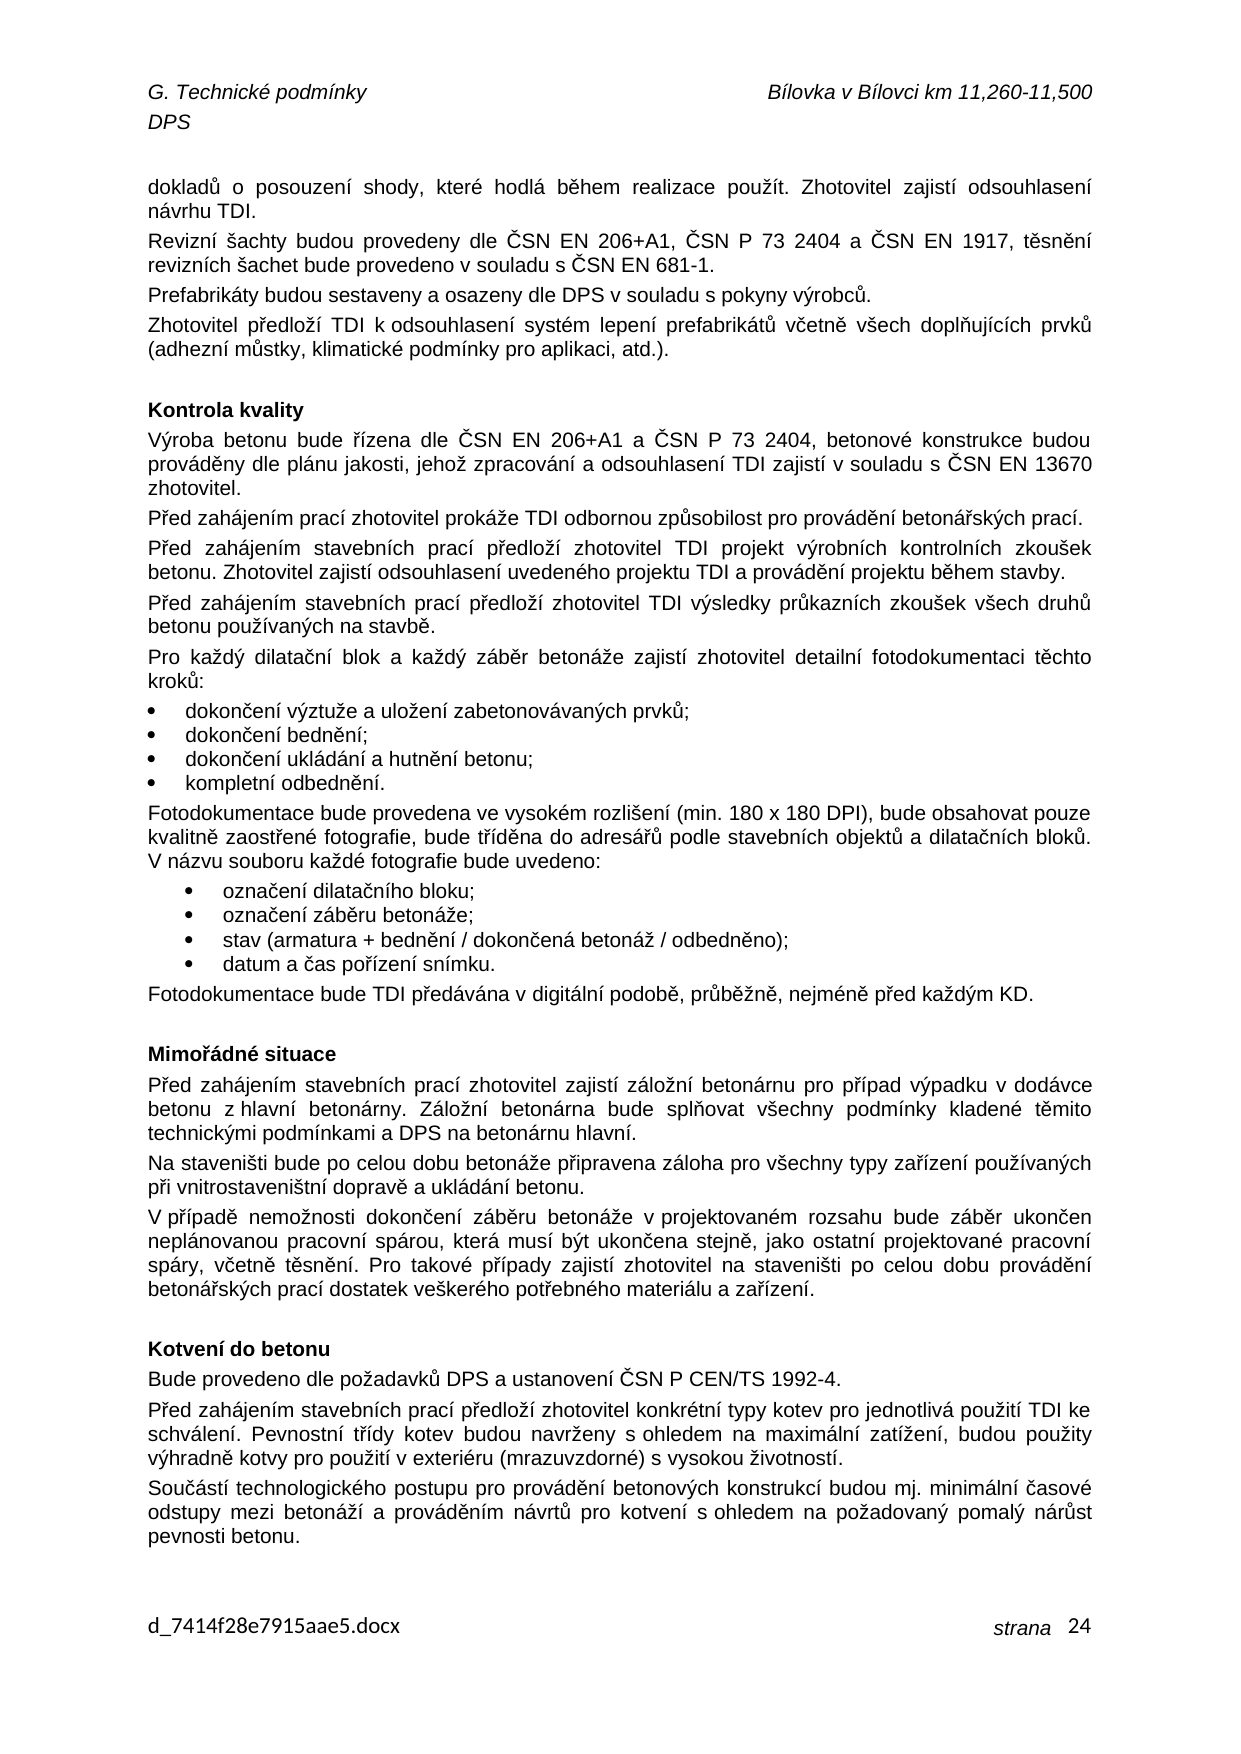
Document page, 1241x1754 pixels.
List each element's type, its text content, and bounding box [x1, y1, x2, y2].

text Před zahájením prací zhotovitel prokáže TDI odbornou způsobilost pro provádění betonářských prací. [148, 506, 1093, 530]
text Revizní šachty budou provedeny dle ČSN EN 206+A1, ČSN P 73 2404 a ČSN EN 1917, těsnění revizních šachet bude provedeno v souladu s ČSN EN 681-1. [148, 229, 1093, 277]
text Před zahájením stavebních prací předloží zhotovitel TDI výsledky průkazních zkoušek všech druhů betonu používaných na stavbě. [148, 590, 1093, 638]
text Na staveništi bude po celou dobu betonáže připravena záloha pro všechny typy zařízení používaných při vnitrostaveništní dopravě a ukládání betonu. [148, 1151, 1093, 1198]
text Výroba betonu bude řízena dle ČSN EN 206+A1 a ČSN P 73 2404, betonové konstrukce budou prováděny dle plánu jakosti, jehož zpracování a odsouhlasení TDI zajistí v souladu s ČSN EN 13670 zhotovitel. [148, 428, 1093, 500]
list stav (armatura + bednění / dokončená betonáž / odbedněno); [185, 927, 1093, 951]
text Pro každý dilatační blok a každý záběr betonáže zajistí zhotovitel detailní fotodokumentaci těchto kroků: [148, 644, 1093, 692]
text Prefabrikáty budou sestaveny a osazeny dle DPS v souladu s pokyny výrobců. [148, 283, 1093, 307]
list dokončení výztuže a uložení zabetonovávaných prvků; [148, 699, 1093, 723]
text Kontrola kvality [148, 398, 1093, 422]
text Fotodokumentace bude provedena ve vysokém rozlišení (min. 180 x 180 DPI), bude obsahovat pouze kvalitně zaostřené fotografie, bude tříděna do adresářů podle stavebních objektů a dilatačních bloků. V názvu souboru každé fotografie bude uvedeno: [148, 801, 1093, 873]
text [148, 175, 1093, 223]
text Mimořádné situace [148, 1042, 1093, 1066]
list dokončení ukládání a hutnění betonu; [148, 747, 1093, 771]
list označení dilatačního bloku; [185, 879, 1093, 903]
list označení záběru betonáže; [185, 903, 1093, 927]
list kompletní odbednění. [148, 771, 1093, 795]
text Součástí technologického postupu pro provádění betonových konstrukcí budou mj. minimální časové odstupy mezi betonáží a prováděním návrtů pro kotvení s ohledem na požadovaný pomalý nárůst pevnosti betonu. [148, 1476, 1093, 1547]
text Zhotovitel předloží TDI k odsouhlasení systém lepení prefabrikátů včetně všech doplňujících prvků (adhezní můstky, klimatické podmínky pro aplikaci, atd.). [148, 313, 1093, 361]
text V případě nemožnosti dokončení záběru betonáže v projektovaném rozsahu bude záběr ukončen neplánovanou pracovní spárou, která musí být ukončena stejně, jako ostatní projektované pracovní spáry, včetně těsnění. Pro takové případy zajistí zhotovitel na staveništi po celou dobu provádění betonářských prací dostatek veškerého potřebného materiálu a zařízení. [148, 1205, 1093, 1301]
list datum a čas pořízení snímku. [185, 951, 1093, 976]
text Před zahájením stavebních prací předloží zhotovitel TDI projekt výrobních kontrolních zkoušek betonu. Zhotovitel zajistí odsouhlasení uvedeného projektu TDI a provádění projektu během stavby. [148, 536, 1093, 584]
text Před zahájením stavebních prací zhotovitel zajistí záložní betonárnu pro případ výpadku v dodávce betonu z hlavní betonárny. Záložní betonárna bude splňovat všechny podmínky kladené těmito technickými podmínkami a DPS na betonárnu hlavní. [148, 1072, 1093, 1144]
text Bude provedeno dle požadavků DPS a ustanovení ČSN P CEN/TS 1992-4. [148, 1367, 1093, 1391]
text Před zahájením stavebních prací předloží zhotovitel konkrétní typy kotev pro jednotlivá použití TDI ke schválení. Pevnostní třídy kotev budou navrženy s ohledem na maximální zatížení, budou použity výhradně kotvy pro použití v exteriéru (mrazuvzdorné) s vysokou životností. [148, 1397, 1093, 1469]
text Kotvení do betonu [148, 1337, 1093, 1361]
list dokončení bednění; [148, 723, 1093, 747]
text Fotodokumentace bude TDI předávána v digitální podobě, průběžně, nejméně před každým KD. [148, 982, 1093, 1006]
